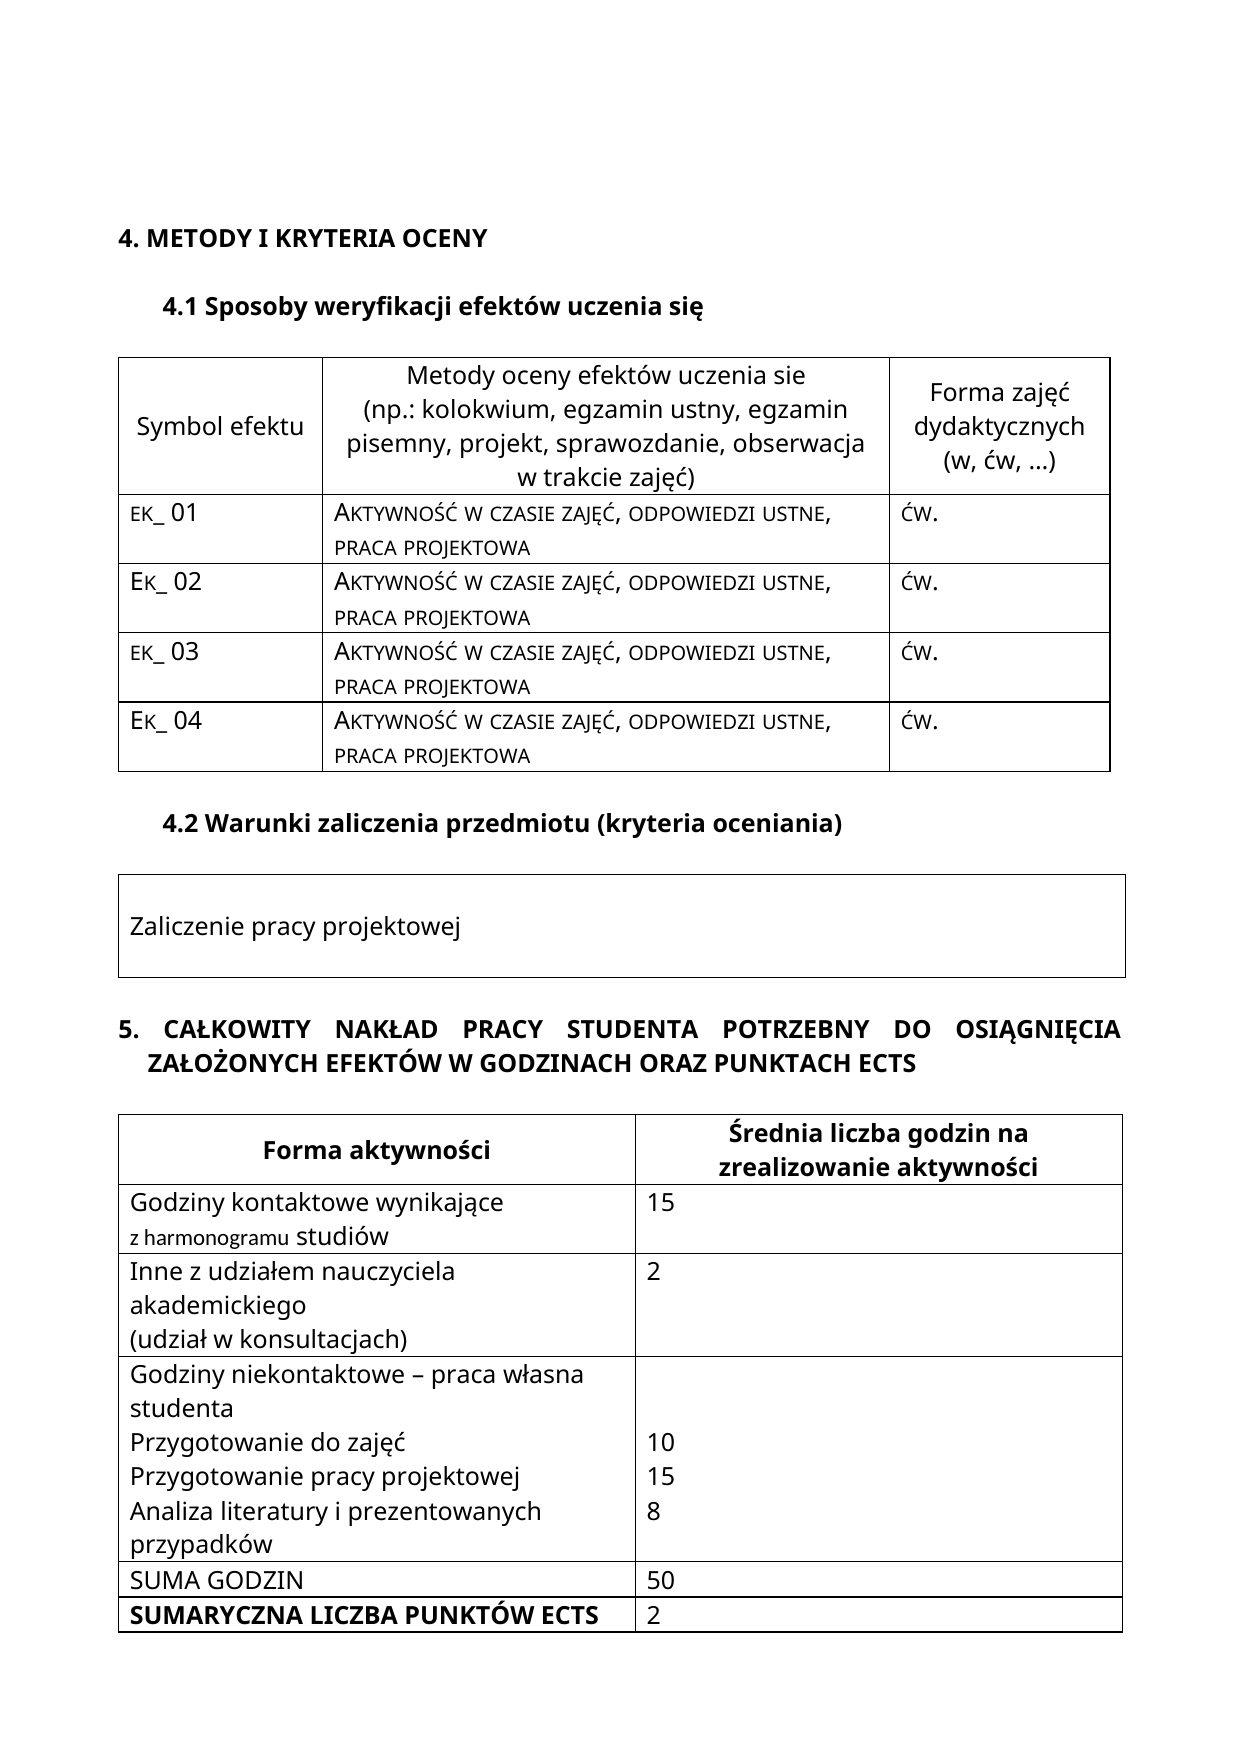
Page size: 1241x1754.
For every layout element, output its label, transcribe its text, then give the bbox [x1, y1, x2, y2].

table_cell ćw. [890, 633, 1109, 701]
text 5. CAŁKOWITY NAKŁAD PRACY STUDENTA POTRZEBNY DO OSIĄGNIĘCIA ZAŁOŻONYCH EFEKTÓW W GODZINACH ORAZ PUNKTACH ECTS [118, 1012, 1122, 1080]
table_cell SUMA GODZIN [119, 1562, 635, 1596]
table_cell 10 15 8 [636, 1357, 1122, 1561]
table_cell SUMARYCZNA LICZBA PUNKTÓW ECTS [119, 1598, 635, 1631]
table_cell Aktywność w czasie zajęć, odpowiedzi ustne, praca projektowa [323, 564, 889, 632]
table_cell Aktywność w czasie zajęć, odpowiedzi ustne, praca projektowa [323, 633, 889, 701]
table_cell Ek_ 04 [119, 703, 322, 771]
text 4.1 Sposoby weryfikacji efektów uczenia się [162, 288, 1122, 322]
table_cell 2 [636, 1254, 1122, 1356]
table_header Forma zajęć dydaktycznych (w, ćw, …) [890, 358, 1109, 494]
table_header Forma aktywności [119, 1115, 635, 1183]
text 4. METODY I KRYTERIA OCENY [118, 220, 1122, 254]
table_cell Godziny kontaktowe wynikające z harmonogramu studiów [119, 1185, 635, 1253]
table_cell ek_ 01 [119, 495, 322, 563]
table_header Metody oceny efektów uczenia sie (np.: kolokwium, egzamin ustny, egzamin pisemny, projekt, sprawozdanie, obserwacja w trakcie zajęć) [323, 358, 889, 494]
table_header Zaliczenie pracy projektowej [119, 875, 1125, 977]
table_cell Inne z udziałem nauczyciela akademickiego (udział w konsultacjach) [119, 1254, 635, 1356]
table_cell ćw. [890, 703, 1109, 771]
table_cell 15 [636, 1185, 1122, 1253]
table_cell ek_ 03 [119, 633, 322, 701]
table_cell 50 [636, 1562, 1122, 1596]
text 4.2 Warunki zaliczenia przedmiotu (kryteria oceniania) [162, 806, 1122, 840]
table_cell ćw. [890, 495, 1109, 563]
table_cell ćw. [890, 564, 1109, 632]
table_cell Aktywność w czasie zajęć, odpowiedzi ustne, praca projektowa [323, 703, 889, 771]
table_cell 2 [636, 1598, 1122, 1631]
table_header Symbol efektu [119, 358, 322, 494]
table_cell Godziny niekontaktowe – praca własna studenta Przygotowanie do zajęć Przygotowanie pracy projektowej Analiza literatury i prezentowanych przypadków [119, 1357, 635, 1561]
table_cell Ek_ 02 [119, 564, 322, 632]
table_cell Aktywność w czasie zajęć, odpowiedzi ustne, praca projektowa [323, 495, 889, 563]
table_header Średnia liczba godzin na zrealizowanie aktywności [636, 1115, 1122, 1183]
